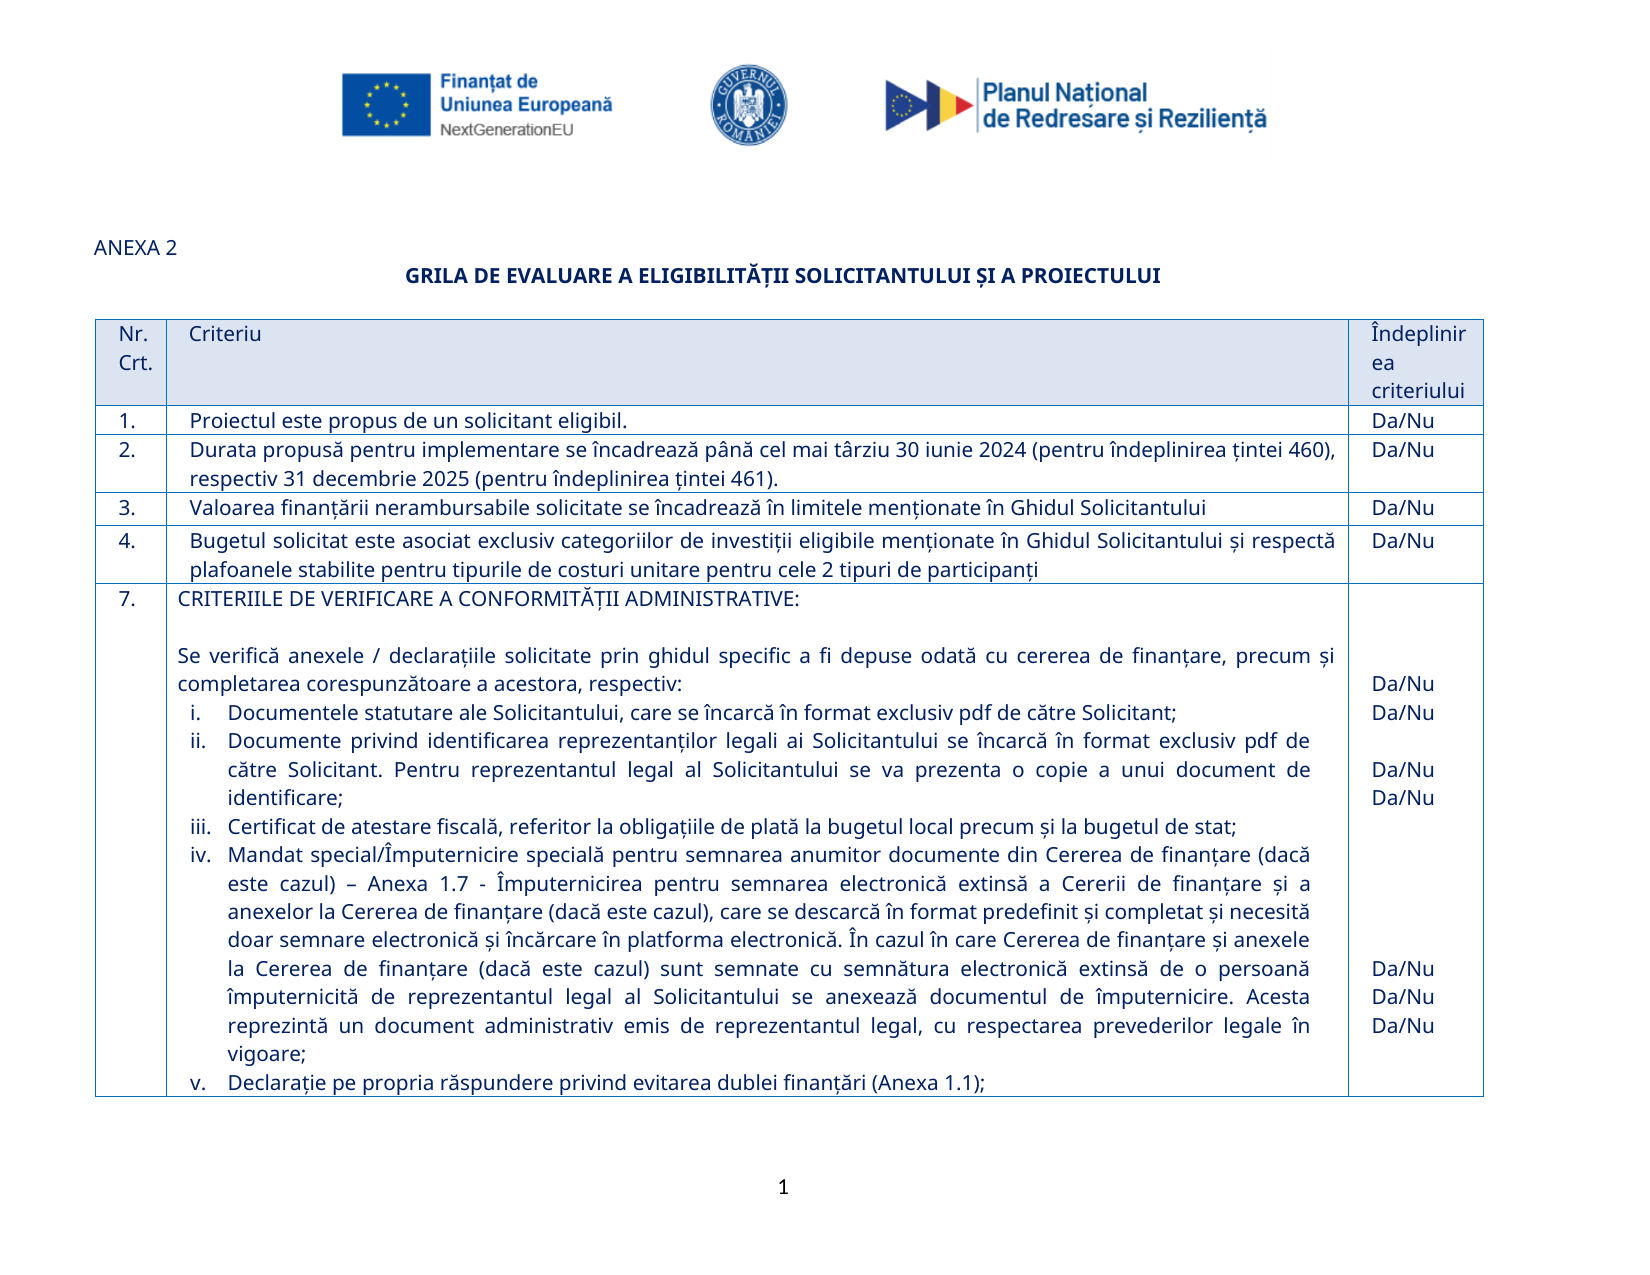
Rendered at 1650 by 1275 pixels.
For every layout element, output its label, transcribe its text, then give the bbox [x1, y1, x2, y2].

table_cell Durata propusă pentru implementare se încadrează până cel mai târziu 30 iunie 2024 (pentru îndeplinirea țintei 460), respectiv 31 decembrie 2025 (pentru îndeplinirea țintei 461). [167, 435, 1348, 492]
table_cell Bugetul solicitat este asociat exclusiv categoriilor de investiții eligibile menționate în Ghidul Solicitantului și respectă plafoanele stabilite pentru tipurile de costuri unitare pentru cele 2 tipuri de participanți [167, 526, 1348, 583]
table_cell Valoarea finanțării nerambursabile solicitate se încadrează în limitele menționate în Ghidul Solicitantului [167, 493, 1348, 525]
table_header Îndeplinirea criteriului [1349, 320, 1483, 405]
table_cell 2. [96, 435, 166, 492]
table_cell Da/Nu [1349, 435, 1483, 492]
table_header Nr. Crt. [96, 320, 166, 405]
table_cell Da/Nu Da/Nu Da/Nu Da/Nu Da/Nu Da/Nu Da/Nu Da/Nu Da/Nu Da/Nu Da/Nu [1349, 584, 1483, 1096]
table_cell 1. [96, 406, 166, 434]
table_cell Da/Nu [1349, 526, 1483, 583]
table_cell 7. [96, 584, 166, 1096]
text GRILA DE EVALUARE A ELIGIBILITĂȚII SOLICITANTULUI ȘI A PROIECTULUI [94, 262, 1472, 290]
text ANEXA 2 [94, 233, 1472, 262]
picture [295, 46, 1271, 162]
table_cell 4. [96, 526, 166, 583]
table_cell Da/Nu [1349, 406, 1483, 434]
table_header Criteriu [167, 320, 1348, 405]
table_cell Proiectul este propus de un solicitant eligibil. [167, 406, 1348, 434]
table_cell 3. [96, 493, 166, 525]
table_cell Da/Nu [1349, 493, 1483, 525]
